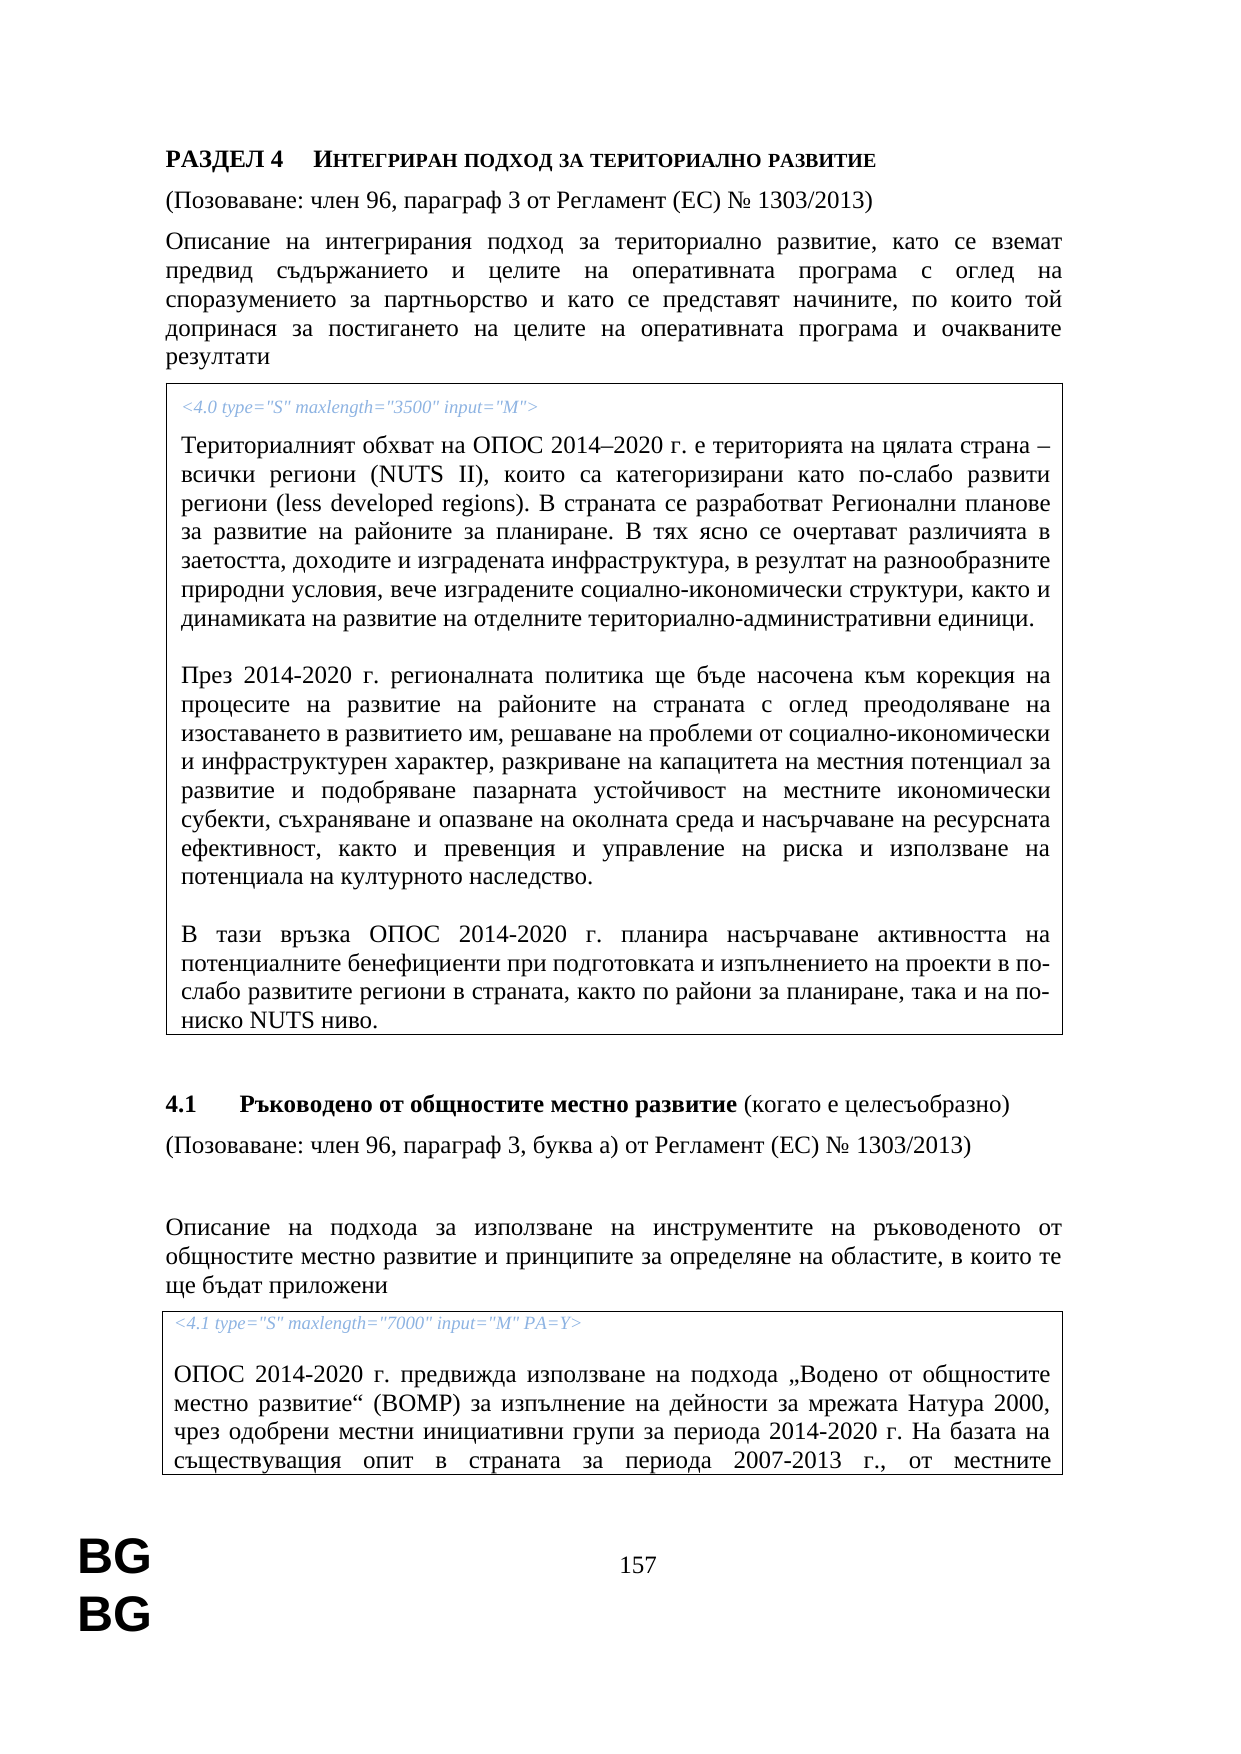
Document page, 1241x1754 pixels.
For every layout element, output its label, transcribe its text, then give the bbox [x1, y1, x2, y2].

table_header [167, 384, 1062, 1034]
text (Позоваване: член 96, параграф 3 от Регламент (ЕС) № 1303/2013) [165, 185, 1063, 214]
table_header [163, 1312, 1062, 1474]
subtitle РАЗДЕЛ 4 Интегриран подход за териториално развитие [165, 144, 1063, 173]
text (Позоваване: член 96, параграф 3, буква а) от Регламент (EС) № 1303/2013) [165, 1130, 1063, 1159]
text Описание на подхода за използване на инструментите на ръководеното от общностите местно развитие и принципите за определяне на областите, в които те ще бъдат приложени [165, 1212, 1063, 1299]
text 4.1 Ръководено от общностите местно развитие (когато е целесъобразно) [165, 1089, 1063, 1117]
text Описание на интегрирания подход за териториално развитие, като се вземат предвид съдържанието и целите на оперативната програма с оглед на споразумението за партньорство и като се представят начините, по които той допринася за постигането на целите на оперативната програма и очакваните резултати [165, 226, 1063, 370]
